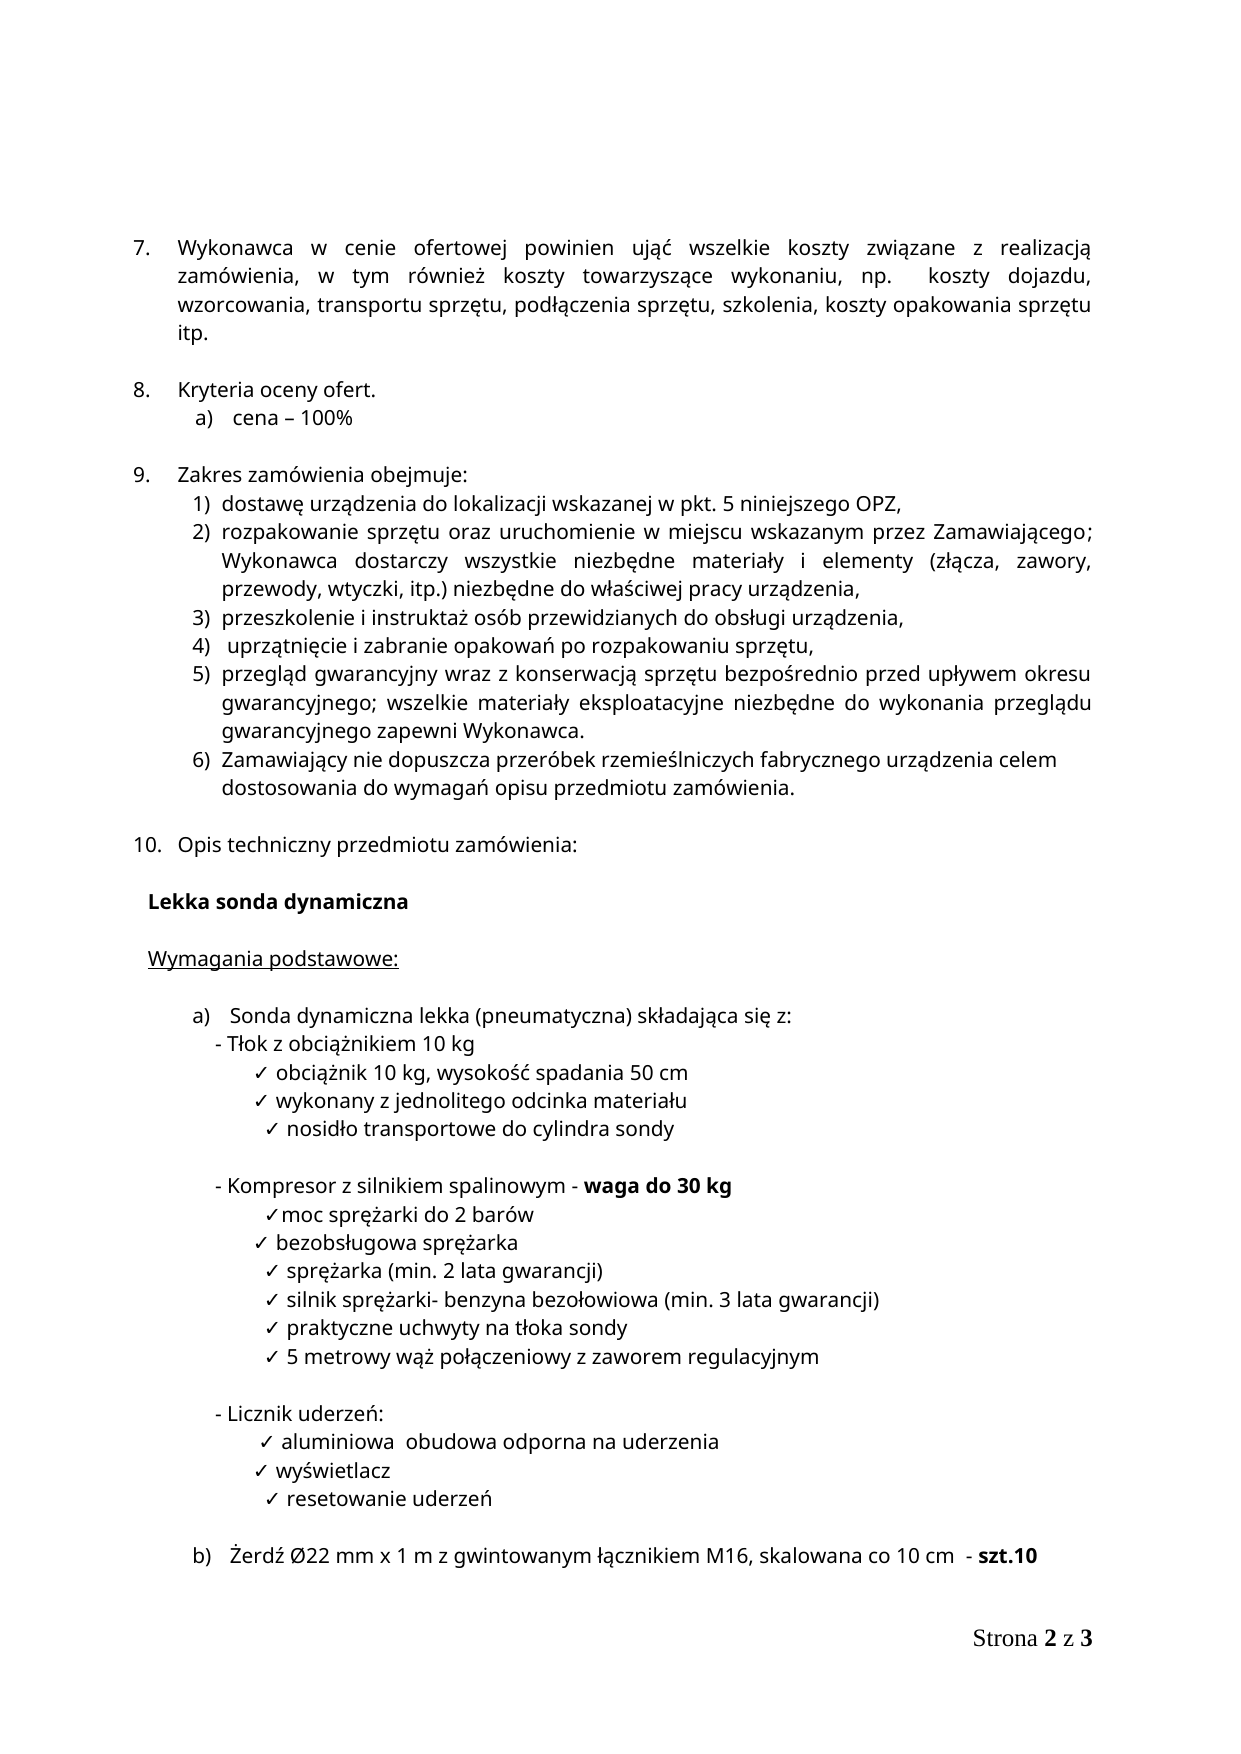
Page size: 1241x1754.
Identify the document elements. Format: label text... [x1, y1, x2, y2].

list przegląd gwarancyjny wraz z konserwacją sprzętu bezpośrednio przed upływem okresu gwarancyjnego; wszelkie materiały eksploatacyjne niezbędne do wykonania przeglądu gwarancyjnego zapewni Wykonawca. [192, 659, 1093, 745]
text - Kompresor z silnikiem spalinowym - waga do 30 kg [215, 1171, 1093, 1200]
text Wymagania podstawowe: [148, 944, 1093, 972]
text ✓ praktyczne uchwyty na tłoka sondy [215, 1313, 1093, 1342]
list Opis techniczny przedmiotu zamówienia: [133, 830, 1093, 858]
text - Tłok z obciążnikiem 10 kg [215, 1029, 1093, 1058]
list cena – 100% [195, 403, 1093, 432]
list Wykonawca w cenie ofertowej powinien ująć wszelkie koszty związane z realizacją zamówienia, w tym również koszty towarzyszące wykonaniu, np. koszty dojazdu, wzorcowania, transportu sprzętu, podłączenia sprzętu, szkolenia, koszty opakowania sprzętu itp. [133, 233, 1093, 347]
list Zakres zamówienia obejmuje: [133, 460, 1093, 489]
list dostawę urządzenia do lokalizacji wskazanej w pkt. 5 niniejszego OPZ, [192, 489, 1093, 517]
list przeszkolenie i instruktaż osób przewidzianych do obsługi urządzenia, [192, 603, 1093, 631]
text ✓ obciążnik 10 kg, wysokość spadania 50 cm [215, 1058, 1093, 1086]
list uprzątnięcie i zabranie opakowań po rozpakowaniu sprzętu, [192, 631, 1093, 659]
text ✓ wykonany z jednolitego odcinka materiału [215, 1086, 1093, 1114]
text ✓ silnik sprężarki- benzyna bezołowiowa (min. 3 lata gwarancji) [215, 1285, 1093, 1313]
text ✓ aluminiowa obudowa odporna na uderzenia [215, 1427, 1093, 1456]
list rozpakowanie sprzętu oraz uruchomienie w miejscu wskazanym przez Zamawiającego; Wykonawca dostarczy wszystkie niezbędne materiały i elementy (złącza, zawory, przewody, wtyczki, itp.) niezbędne do właściwej pracy urządzenia, [192, 517, 1093, 603]
text Lekka sonda dynamiczna [148, 887, 1093, 915]
list Żerdź Ø22 mm x 1 m z gwintowanym łącznikiem M16, skalowana co 10 cm - szt.10 [192, 1541, 1093, 1569]
text ✓ resetowanie uderzeń [215, 1484, 1093, 1513]
text ✓ nosidło transportowe do cylindra sondy [215, 1114, 1093, 1143]
text ✓ sprężarka (min. 2 lata gwarancji) [215, 1257, 1093, 1285]
text ✓ bezobsługowa sprężarka [215, 1228, 1093, 1257]
text ✓ wyświetlacz [215, 1456, 1093, 1484]
list Sonda dynamiczna lekka (pneumatyczna) składająca się z: [192, 1001, 1093, 1029]
list Zamawiający nie dopuszcza przeróbek rzemieślniczych fabrycznego urządzenia celem dostosowania do wymagań opisu przedmiotu zamówienia. [192, 745, 1093, 802]
text - Licznik uderzeń: [215, 1399, 1093, 1427]
text ✓ 5 metrowy wąż połączeniowy z zaworem regulacyjnym [215, 1342, 1093, 1370]
list Kryteria oceny ofert. [133, 375, 1093, 403]
text ✓moc sprężarki do 2 barów [215, 1200, 1093, 1228]
